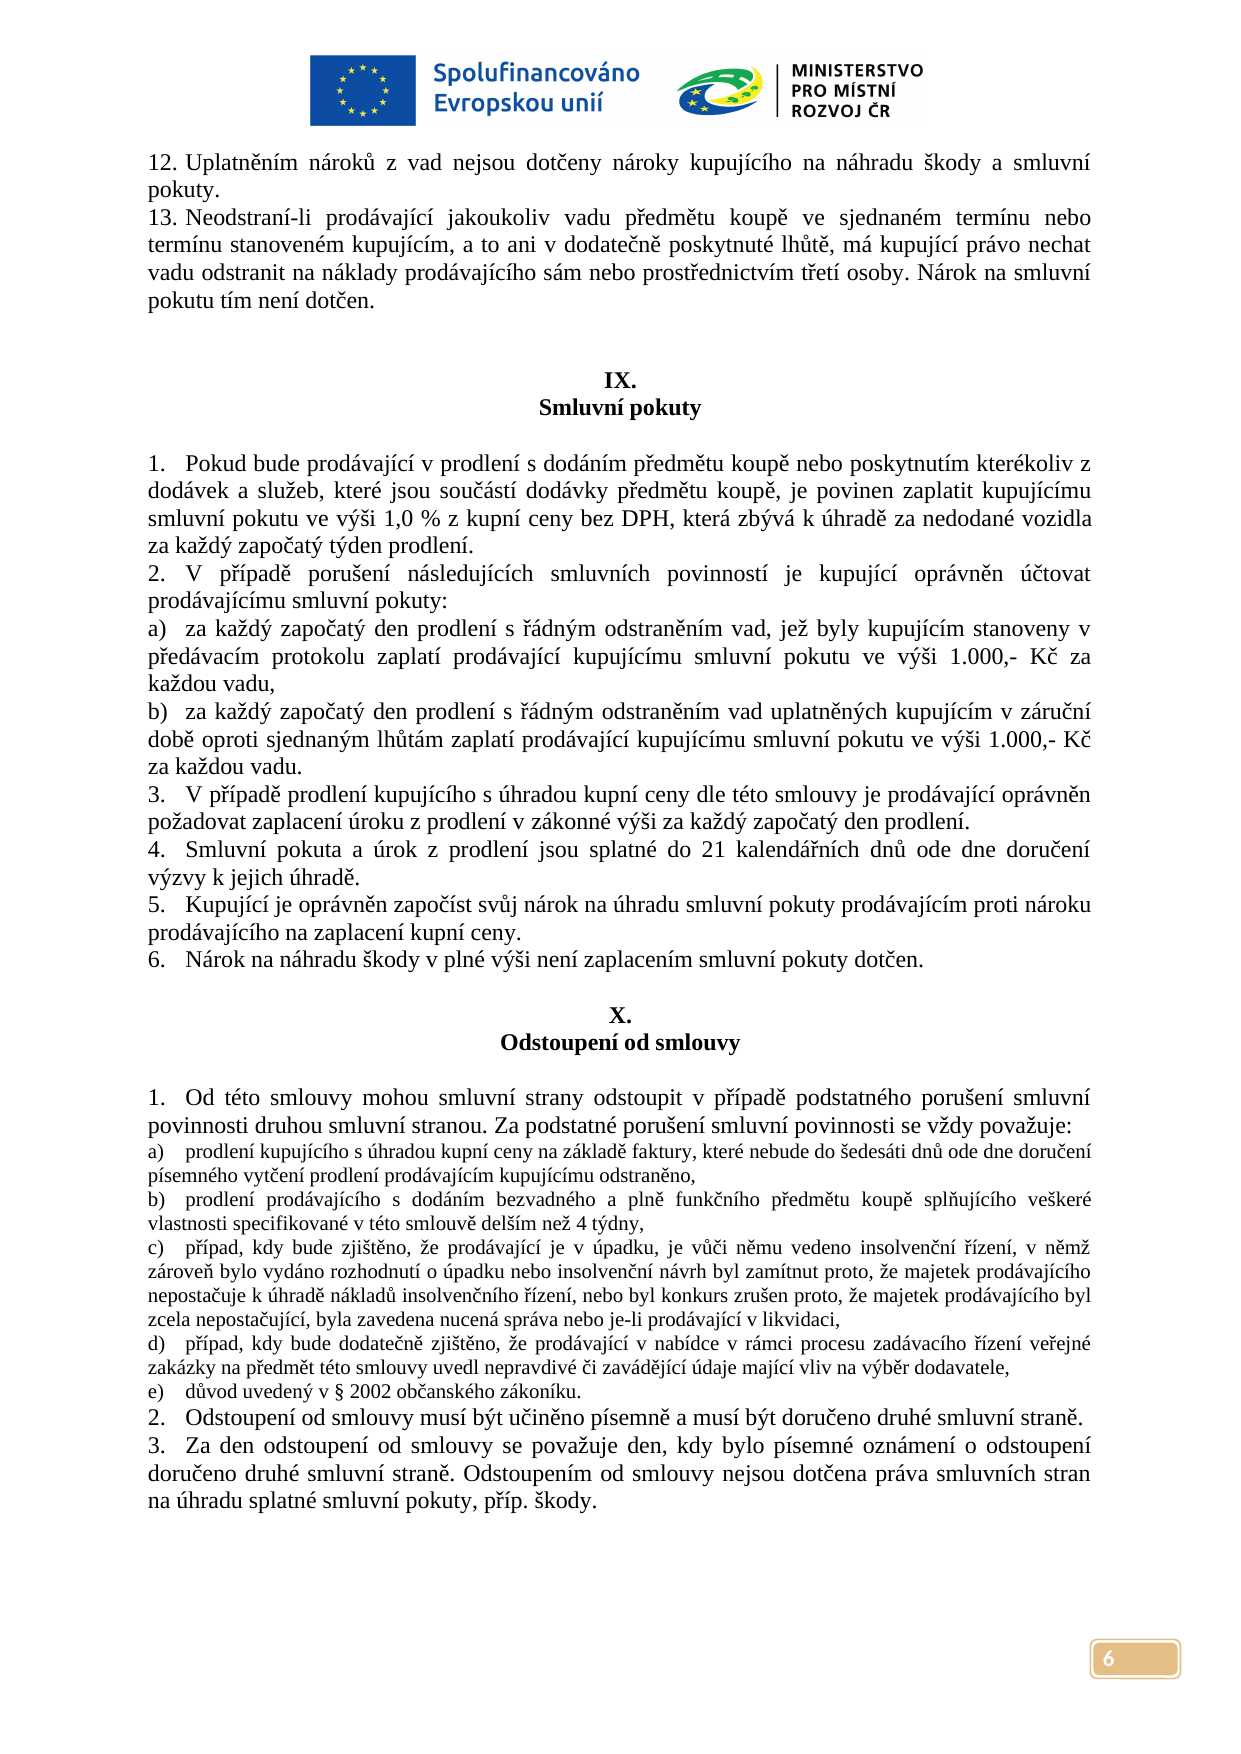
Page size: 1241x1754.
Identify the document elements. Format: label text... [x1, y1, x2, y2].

picture [308, 53, 928, 128]
text e) důvod uvedený v § 2002 občanského zákoníku. [148, 1379, 1093, 1403]
text 13. Neodstraní-li prodávající jakoukoliv vadu předmětu koupě ve sjednaném termínu nebo termínu stanoveném kupujícím, a to ani v dodatečně poskytnuté lhůtě, má kupující právo nechat vadu odstranit na náklady prodávajícího sám nebo prostřednictvím třetí osoby. Nárok na smluvní pokutu tím není dotčen. [148, 203, 1093, 313]
text b) za každý započatý den prodlení s řádným odstraněním vad uplatněných kupujícím v záruční době oproti sjednaným lhůtám zaplatí prodávající kupujícímu smluvní pokutu ve výši 1.000,- Kč za každou vadu. [148, 697, 1093, 780]
text 6. Nárok na náhradu škody v plné výši není zaplacením smluvní pokuty dotčen. [148, 945, 1093, 973]
text X. [148, 1001, 1093, 1028]
text 2. Odstoupení od smlouvy musí být učiněno písemně a musí být doručeno druhé smluvní straně. [148, 1403, 1093, 1431]
text Odstoupení od smlouvy [148, 1028, 1093, 1056]
text 3. Za den odstoupení od smlouvy se považuje den, kdy bylo písemné oznámení o odstoupení doručeno druhé smluvní straně. Odstoupením od smlouvy nejsou dotčena práva smluvních stran na úhradu splatné smluvní pokuty, příp. škody. [148, 1431, 1093, 1514]
text IX. [148, 366, 1093, 393]
text 4. Smluvní pokuta a úrok z prodlení jsou splatné do 21 kalendářních dnů ode dne doručení výzvy k jejich úhradě. [148, 835, 1093, 890]
text c) případ, kdy bude zjištěno, že prodávající je v úpadku, je vůči němu vedeno insolvenční řízení, v němž zároveň bylo vydáno rozhodnutí o úpadku nebo insolvenční návrh byl zamítnut proto, že majetek prodávajícího nepostačuje k úhradě nákladů insolvenčního řízení, nebo byl konkurs zrušen proto, že majetek prodávajícího byl zcela nepostačující, byla zavedena nucená správa nebo je-li prodávající v likvidaci, [148, 1235, 1093, 1331]
text Smluvní pokuty [148, 393, 1093, 421]
text b) prodlení prodávajícího s dodáním bezvadného a plně funkčního předmětu koupě splňujícího veškeré vlastnosti specifikované v této smlouvě delším než 4 týdny, [148, 1187, 1093, 1235]
text 1. Pokud bude prodávající v prodlení s dodáním předmětu koupě nebo poskytnutím kterékoliv z dodávek a služeb, které jsou součástí dodávky předmětu koupě, je povinen zaplatit kupujícímu smluvní pokutu ve výši 1,0 % z kupní ceny bez DPH, která zbývá k úhradě za nedodané vozidla za každý započatý týden prodlení. [148, 448, 1093, 559]
text 5. Kupující je oprávněn započíst svůj nárok na úhradu smluvní pokuty prodávajícím proti nároku prodávajícího na zaplacení kupní ceny. [148, 890, 1093, 945]
text 2. V případě porušení následujících smluvních povinností je kupující oprávněn účtovat prodávajícímu smluvní pokuty: [148, 559, 1093, 614]
text 12. Uplatněním nároků z vad nejsou dotčeny nároky kupujícího na náhradu škody a smluvní pokuty. [148, 148, 1093, 203]
text 1. Od této smlouvy mohou smluvní strany odstoupit v případě podstatného porušení smluvní povinnosti druhou smluvní stranou. Za podstatné porušení smluvní povinnosti se vždy považuje: [148, 1083, 1093, 1139]
text a) prodlení kupujícího s úhradou kupní ceny na základě faktury, které nebude do šedesáti dnů ode dne doručení písemného vytčení prodlení prodávajícím kupujícímu odstraněno, [148, 1139, 1093, 1187]
text a) za každý započatý den prodlení s řádným odstraněním vad, jež byly kupujícím stanoveny v předávacím protokolu zaplatí prodávající kupujícímu smluvní pokutu ve výši 1.000,- Kč za každou vadu, [148, 614, 1093, 697]
text 3. V případě prodlení kupujícího s úhradou kupní ceny dle této smlouvy je prodávající oprávněn požadovat zaplacení úroku z prodlení v zákonné výši za každý započatý den prodlení. [148, 780, 1093, 835]
text d) případ, kdy bude dodatečně zjištěno, že prodávající v nabídce v rámci procesu zadávacího řízení veřejné zakázky na předmět této smlouvy uvedl nepravdivé či zavádějící údaje mající vliv na výběr dodavatele, [148, 1331, 1093, 1379]
